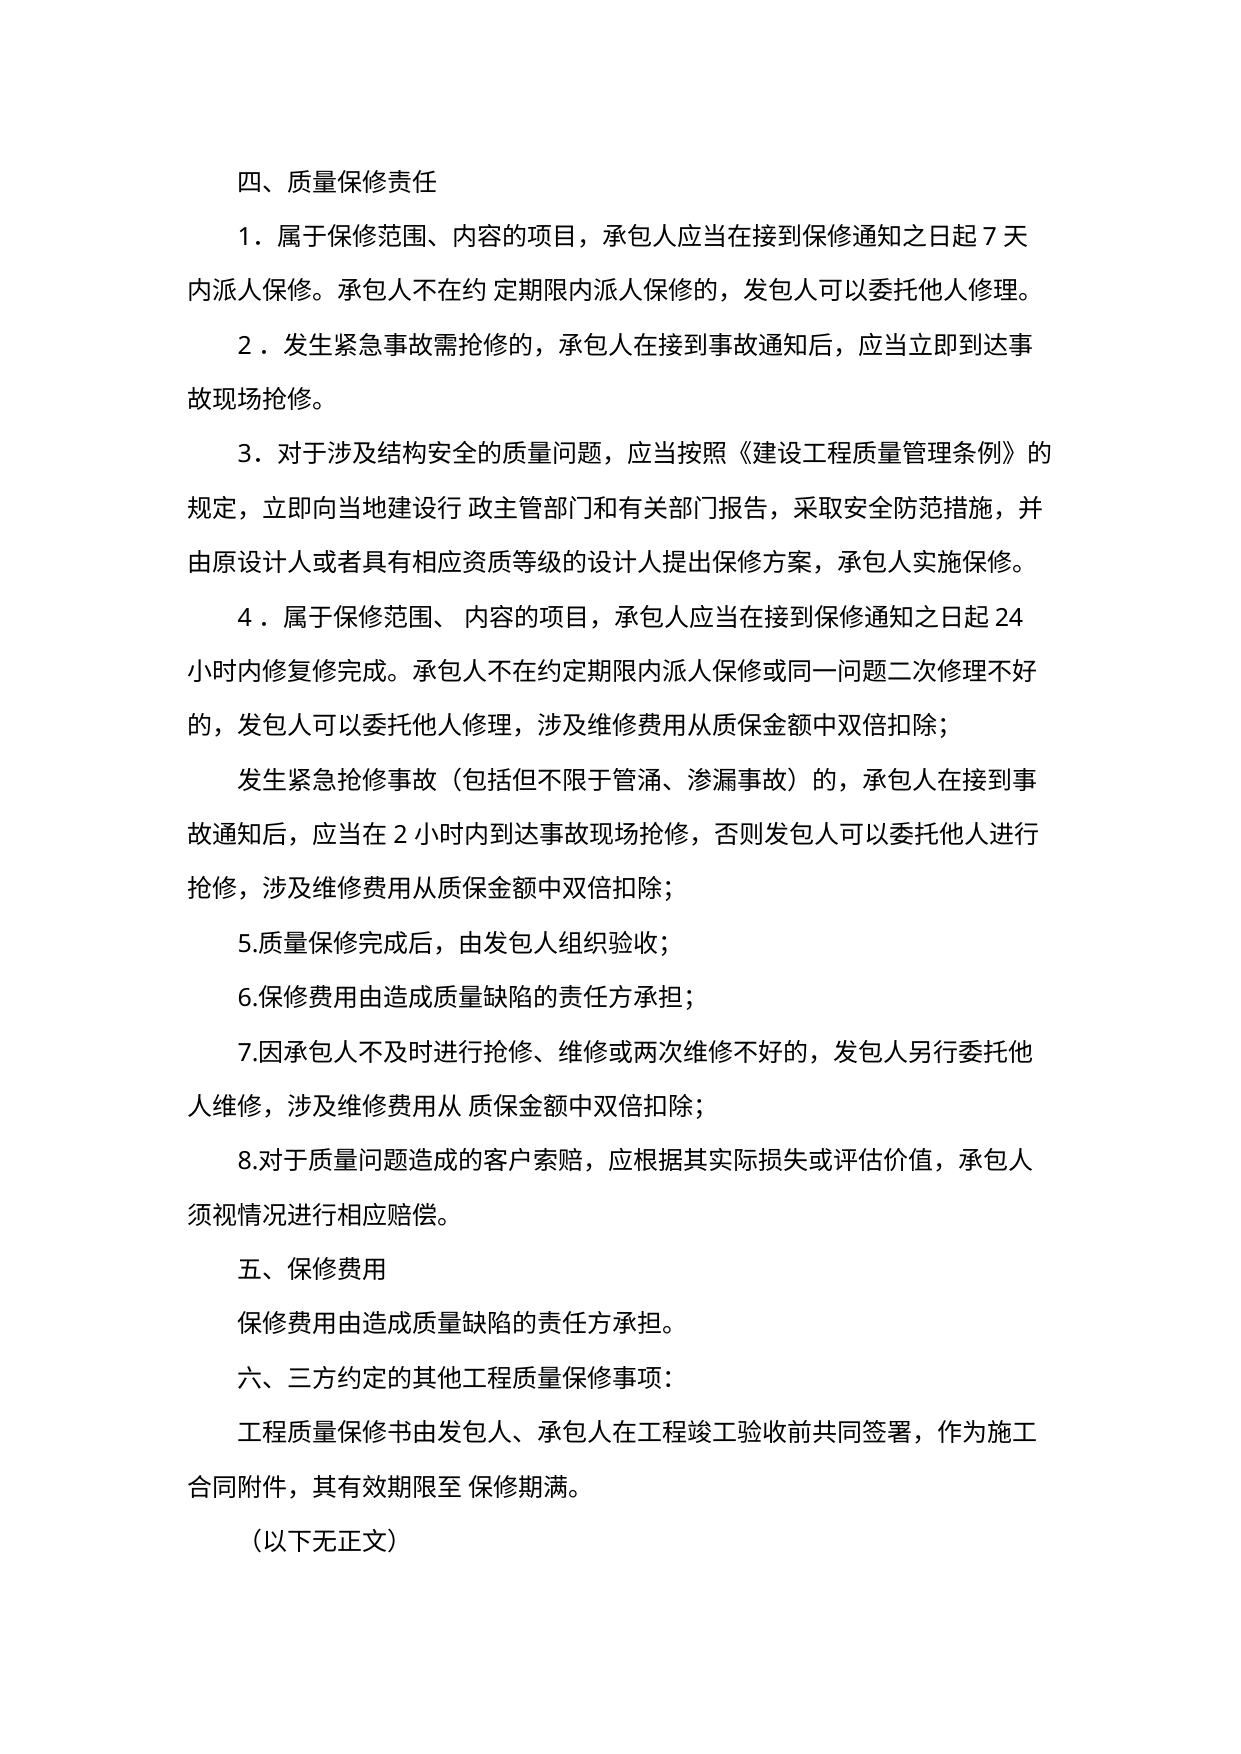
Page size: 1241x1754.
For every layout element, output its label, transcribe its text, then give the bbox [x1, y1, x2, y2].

text 8.对于质量问题造成的客户索赔，应根据其实际损失或评估价值，承包人须视情况进行相应赔偿。 [187, 1141, 1053, 1231]
text 6.保修费用由造成质量缺陷的责任方承担； [187, 978, 1053, 1014]
text 五、保修费用 [187, 1249, 1053, 1286]
text 保修费用由造成质量缺陷的责任方承担。 [187, 1304, 1053, 1340]
text 5.质量保修完成后，由发包人组织验收； [187, 923, 1053, 959]
text 1．属于保修范围、内容的项目，承包人应当在接到保修通知之日起 7 天内派人保修。承包人不在约 定期限内派人保修的，发包人可以委托他人修理。 [187, 216, 1053, 307]
text 四、质量保修责任 [187, 162, 1053, 198]
text 2 ．发生紧急事故需抢修的，承包人在接到事故通知后，应当立即到达事故现场抢修。 [187, 325, 1053, 416]
text 4 ．属于保修范围、 内容的项目，承包人应当在接到保修通知之日起 24 小时内修复修完成。承包人不在约定期限内派人保修或同一问题二次修理不好的，发包人可以委托他人修理，涉及维修费用从质保金额中双倍扣除； [187, 597, 1053, 742]
text （以下无正文） [187, 1521, 1053, 1558]
text 3．对于涉及结构安全的质量问题，应当按照《建设工程质量管理条例》的规定，立即向当地建设行 政主管部门和有关部门报告，采取安全防范措施，并由原设计人或者具有相应资质等级的设计人提出保修方案，承包人实施保修。 [187, 434, 1053, 579]
text 发生紧急抢修事故（包括但不限于管涌、渗漏事故）的，承包人在接到事故通知后，应当在 2 小时内到达事故现场抢修，否则发包人可以委托他人进行抢修，涉及维修费用从质保金额中双倍扣除； [187, 760, 1053, 905]
text 六、三方约定的其他工程质量保修事项： [187, 1358, 1053, 1394]
text 7.因承包人不及时进行抢修、维修或两次维修不好的，发包人另行委托他人维修，涉及维修费用从 质保金额中双倍扣除； [187, 1032, 1053, 1123]
text 工程质量保修书由发包人、承包人在工程竣工验收前共同签署，作为施工合同附件，其有效期限至 保修期满。 [187, 1413, 1053, 1503]
